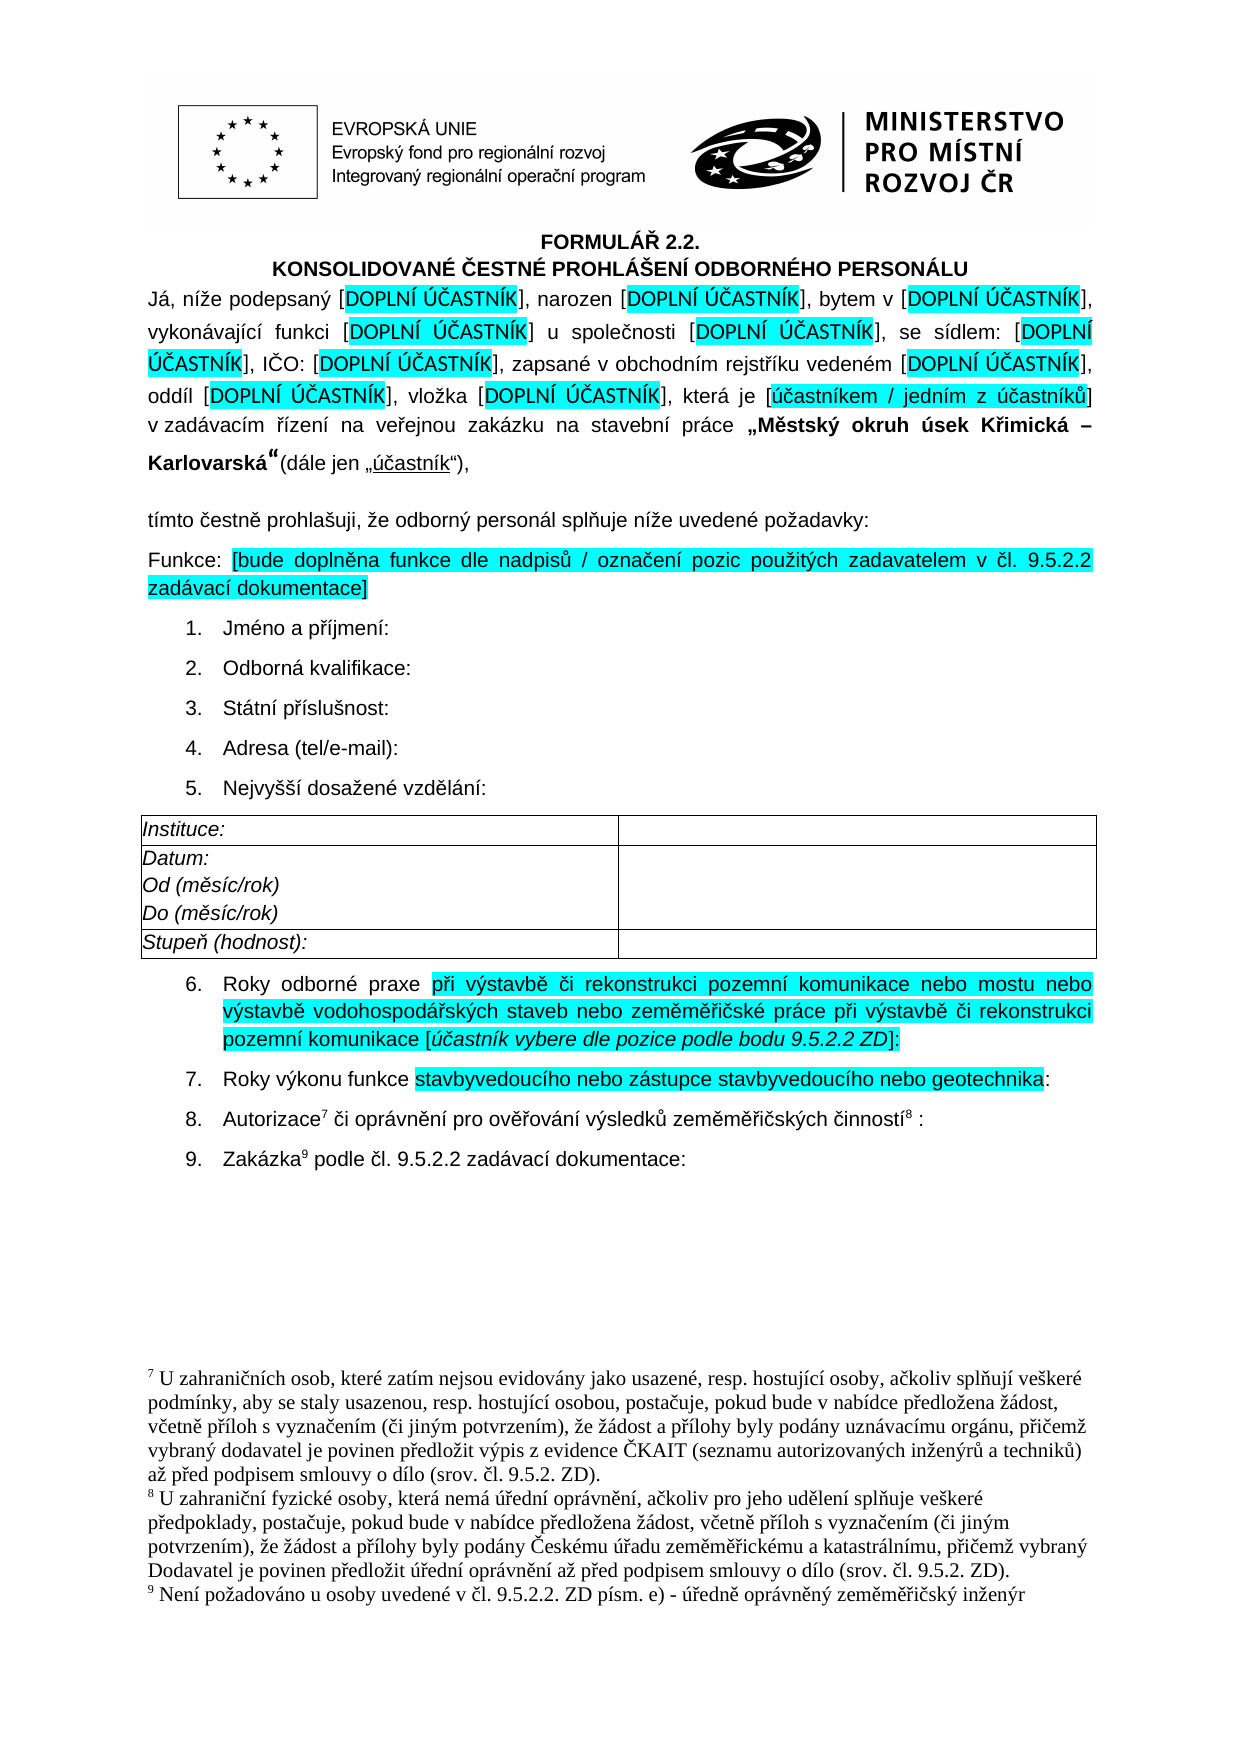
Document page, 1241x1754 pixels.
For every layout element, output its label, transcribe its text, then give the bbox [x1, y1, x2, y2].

text KONSOLIDOVANÉ ČESTNÉ PROHLÁŠENÍ ODBORNÉHO PERSONÁLU [148, 257, 1093, 281]
text FORMULÁŘ 2.2. [148, 230, 1093, 253]
list Jméno a příjmení: [185, 615, 1093, 639]
list Odborná kvalifikace: [185, 655, 1093, 679]
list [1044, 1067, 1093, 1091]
list Roky výkonu funkce stavbyvedoucího nebo zástupce stavbyvedoucího nebo geotechnika: [185, 1067, 415, 1091]
text tímto čestně prohlašuji, že odborný personál splňuje níže uvedené požadavky: [148, 508, 1093, 532]
table_cell Datum: Od (měsíc/rok) Do (měsíc/rok) [142, 846, 618, 929]
picture [147, 73, 1094, 230]
list Autorizace či oprávnění pro ověřování výsledků zeměměřičských činností : [185, 1107, 1093, 1131]
text Já, níže podepsaný [DOPLNÍ ÚČASTNÍK], narozen [DOPLNÍ ÚČASTNÍK], bytem v [DOPLNÍ ÚČASTNÍK], vykonávající funkci [DOPLNÍ ÚČASTNÍK] u společnosti [DOPLNÍ ÚČASTNÍK], se sídlem: [DOPLNÍ ÚČASTNÍK], IČO: [DOPLNÍ ÚČASTNÍK], zapsané v obchodním rejstříku vedeném [DOPLNÍ ÚČASTNÍK], oddíl [DOPLNÍ ÚČASTNÍK], vložka [DOPLNÍ ÚČASTNÍK], která je [účastníkem / jedním z účastníků] v zadávacím řízení na veřejnou zakázku na stavební práce „Městský okruh úsek Křimická – Karlovarská“(dále jen „účastník“), [148, 284, 1093, 478]
list Roky odborné praxe při výstavbě či rekonstrukci pozemní komunikace nebo mostu nebo výstavbě vodohospodářských staveb nebo zeměměřičské práce při výstavbě či rekonstrukci pozemní komunikace [účastník vybere dle pozice podle bodu 9.5.2.2 ZD]: [185, 972, 1093, 1051]
table_header Instituce: [142, 816, 618, 845]
text Funkce: [bude doplněna funkce dle nadpisů / označení pozic použitých zadavatelem v čl. 9.5.2.2 zadávací dokumentace] [148, 548, 1093, 599]
list Státní příslušnost: [185, 695, 1093, 719]
list Adresa (tel/e-mail): [185, 735, 1093, 759]
table_cell Stupeň (hodnost): [142, 930, 618, 958]
list Zakázka podle čl. 9.5.2.2 zadávací dokumentace: [185, 1147, 1093, 1171]
table_cell [619, 930, 1096, 958]
table_cell [619, 846, 1096, 929]
table_header [619, 816, 1096, 845]
list Nejvyšší dosažené vzdělání: [185, 775, 1093, 799]
